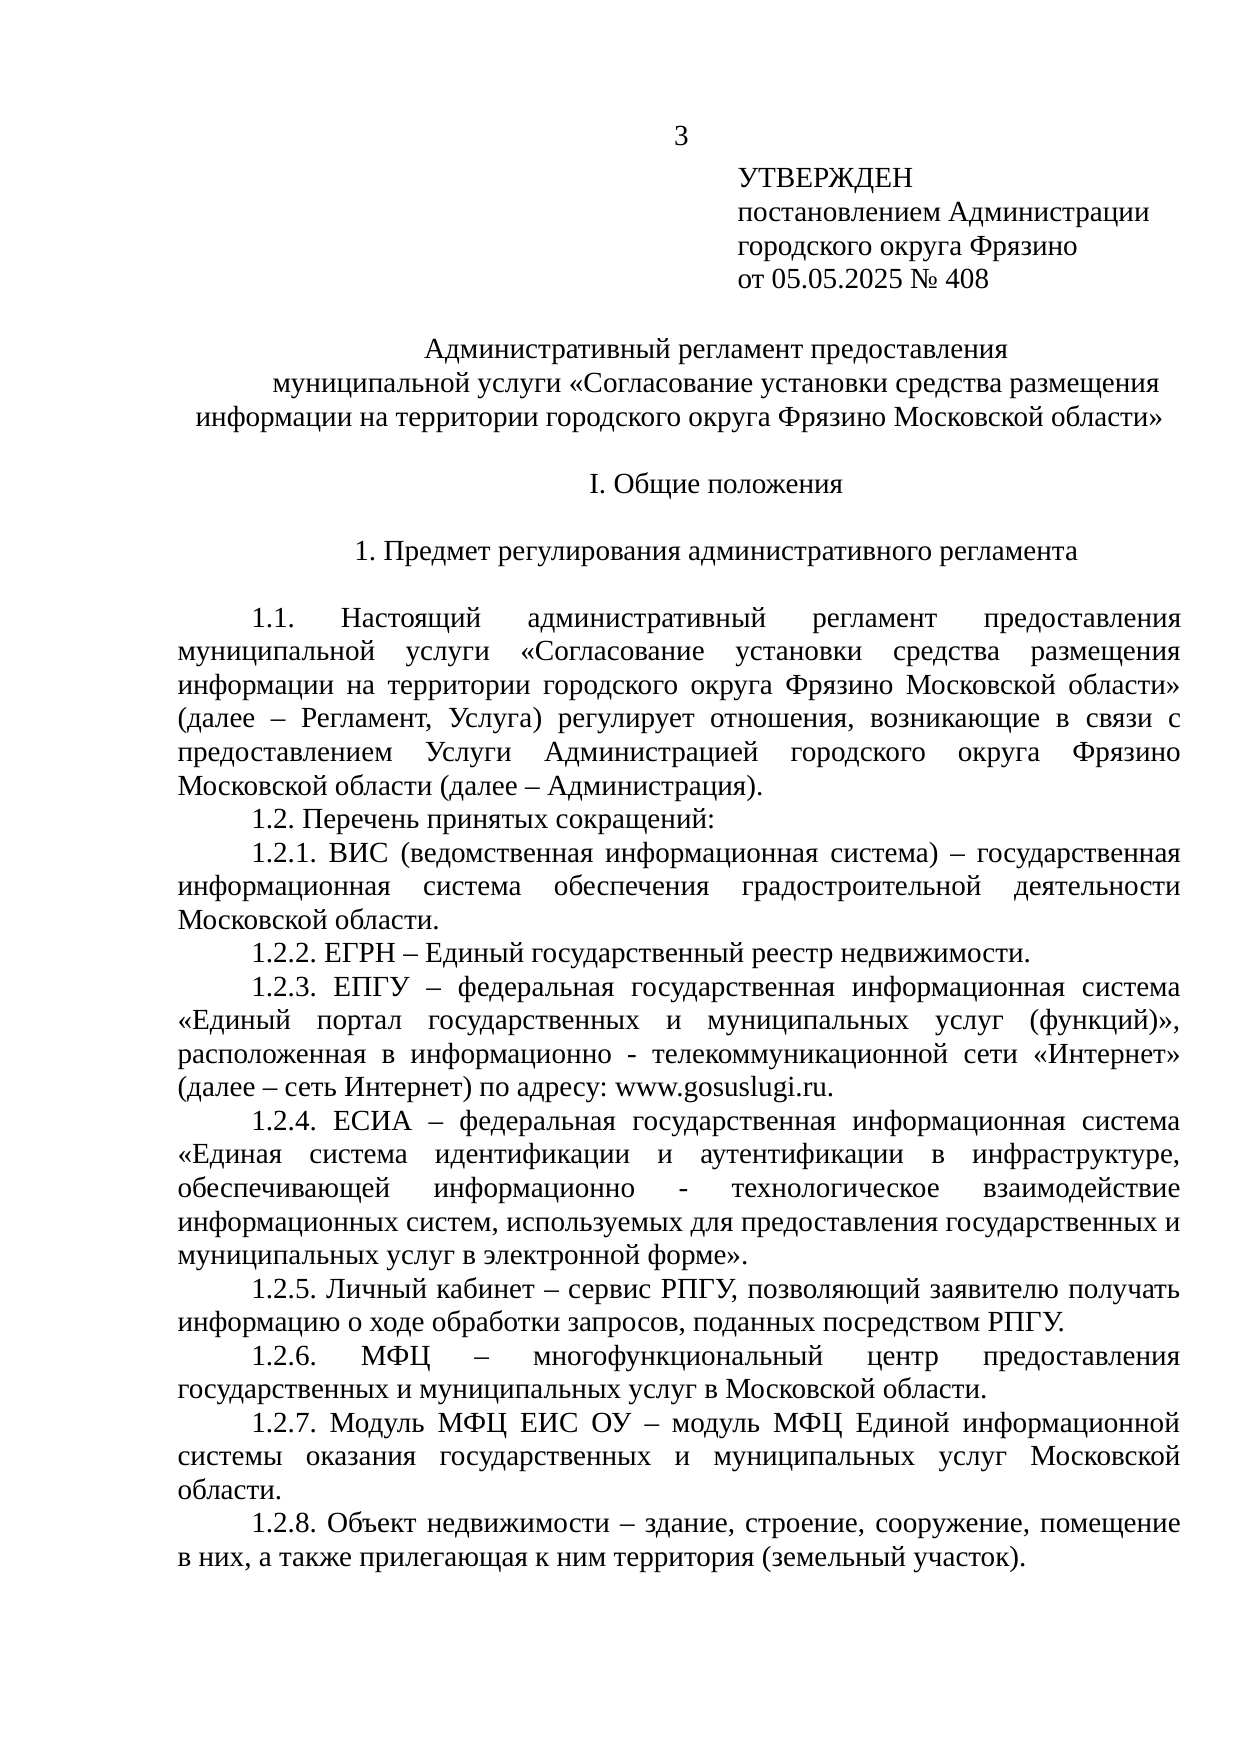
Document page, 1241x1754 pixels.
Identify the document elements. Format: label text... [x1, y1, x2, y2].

text 1.2.3. ЕПГУ – федеральная государственная информационная система «Единый портал государственных и муниципальных услуг (функций)», расположенная в информационно - телекоммуникационной сети «Интернет» (далее – сеть Интернет) по адресу: www.gosuslugi.ru. [177, 969, 1181, 1103]
text 1.2.1. ВИС (ведомственная информационная система) – государственная информационная система обеспечения градостроительной деятельности Московской области. [177, 835, 1181, 935]
text 1.2. Перечень принятых сокращений: [177, 801, 1181, 835]
text 1.1. Настоящий административный регламент предоставления муниципальной услуги «Согласование установки средства размещения информации на территории городского округа Фрязино Московской области» (далее – Регламент, Услуга) регулирует отношения, возникающие в связи с предоставлением Услуги Администрацией городcкого округа Фрязино Московской области (далее – Администрация). [177, 600, 1181, 801]
text 1.2.2. ЕГРН – Единый государственный реестр недвижимости. [177, 935, 1181, 969]
text I. Общие положения [177, 466, 1181, 499]
text Административный регламент предоставления [177, 332, 1181, 365]
text муниципальной услуги «Согласование установки средства размещения информации на территории городского округа Фрязино Московской области» [177, 365, 1181, 432]
text 1.2.4. ЕСИА – федеральная государственная информационная система «Единая система идентификации и аутентификации в инфраструктуре, обеспечивающей информационно - технологическое взаимодействие информационных систем, используемых для предоставления государственных и муниципальных услуг в электронной форме». [177, 1103, 1181, 1271]
text городского округа Фрязино [737, 228, 1181, 261]
text 1. Предмет регулирования административного регламента [177, 533, 1181, 566]
text 1.2.5. Личный кабинет – сервис РПГУ, позволяющий заявителю получать информацию о ходе обработки запросов, поданных посредством РПГУ. [177, 1271, 1181, 1338]
text УТВЕРЖДЕН [737, 161, 1181, 194]
text 1.2.7. Модуль МФЦ ЕИС ОУ – модуль МФЦ Единой информационной системы оказания государственных и муниципальных услуг Московской области. [177, 1405, 1181, 1506]
text постановлением Администрации [737, 194, 1181, 228]
text 1.2.8. Объект недвижимости – здание, строение, сооружение, помещение в них, а также прилегающая к ним территория (земельный участок). [177, 1506, 1181, 1573]
text 1.2.6. МФЦ – многофункциональный центр предоставления государственных и муниципальных услуг в Московской области. [177, 1338, 1181, 1405]
text от 05.05.2025 № 408 [737, 261, 1181, 295]
